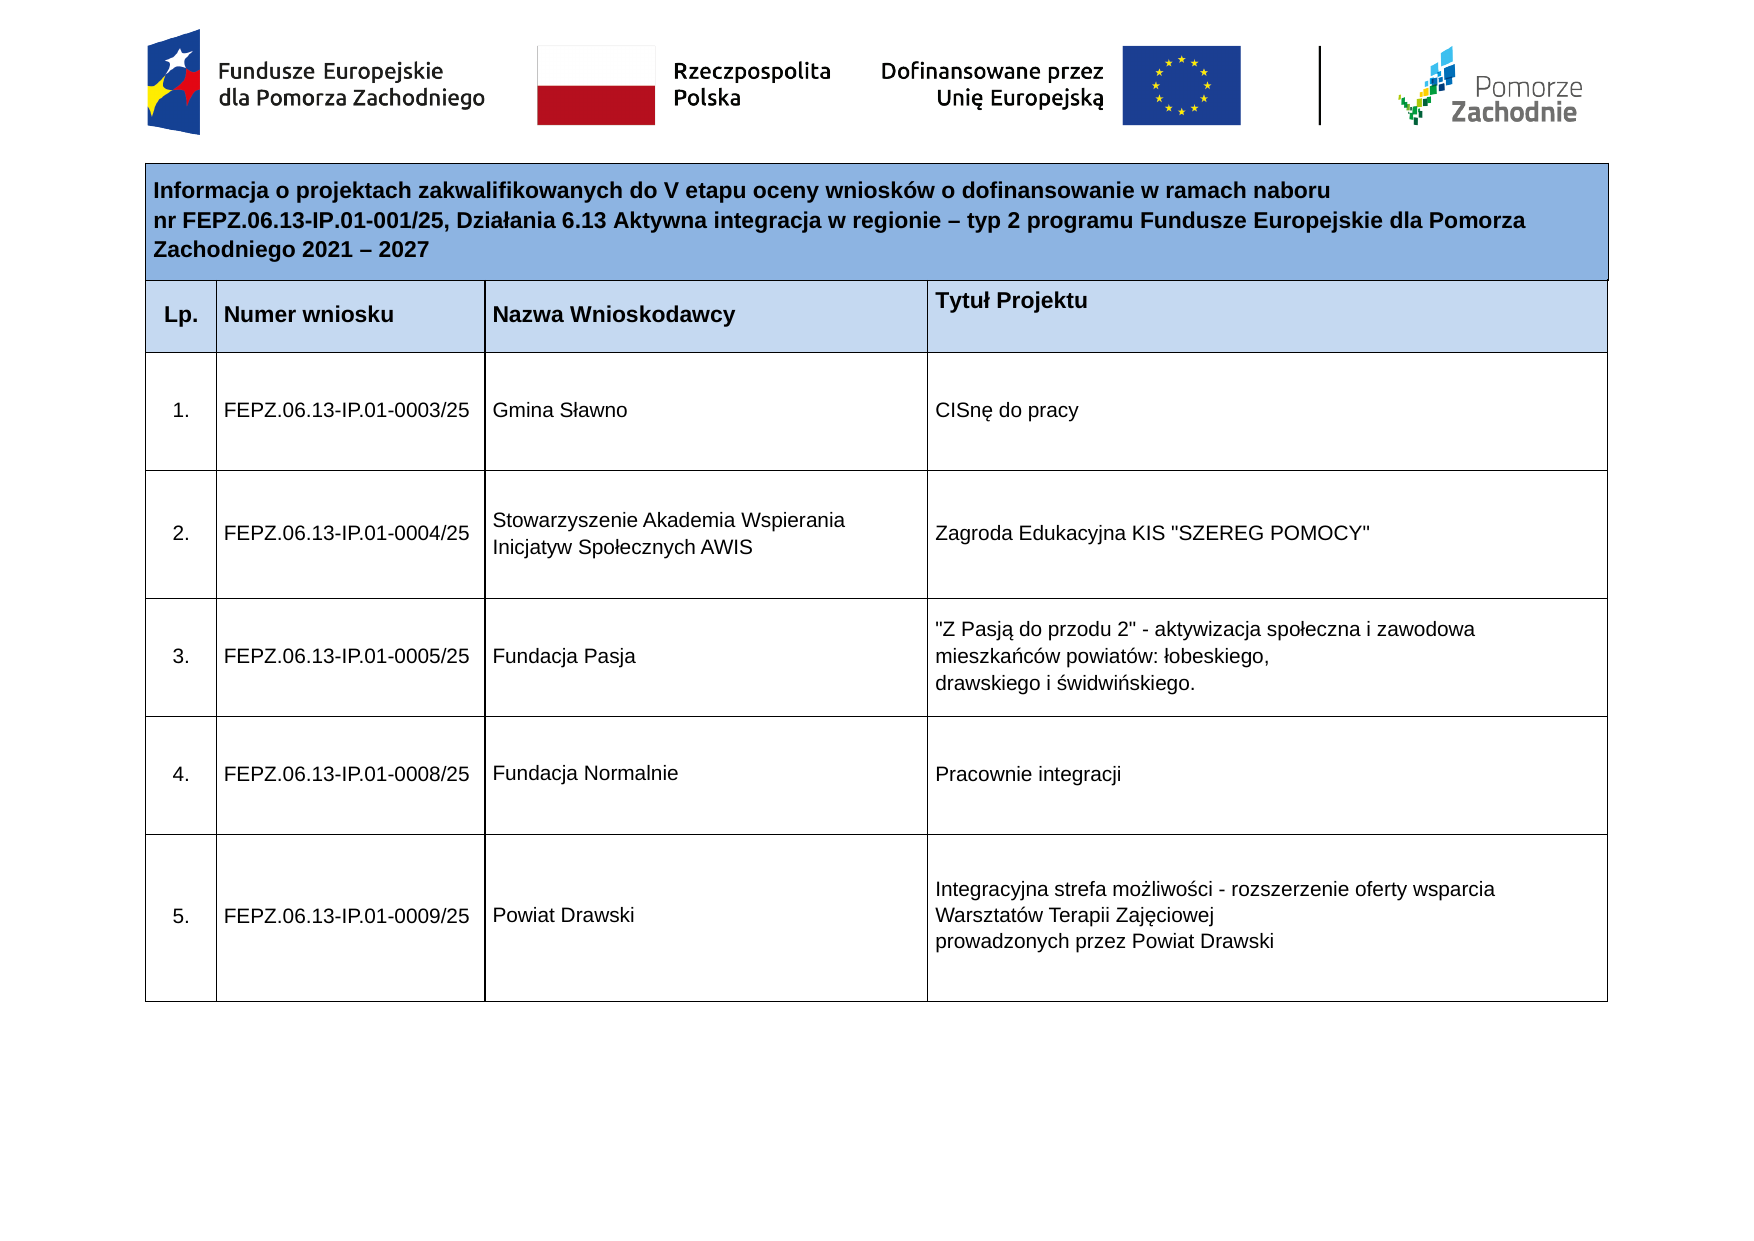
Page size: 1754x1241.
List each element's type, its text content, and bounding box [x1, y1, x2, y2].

table_cell 4. [146, 717, 216, 834]
table_cell FEPZ.06.13-IP.01-0004/25 [217, 471, 484, 598]
table_cell Pracownie integracji [928, 717, 1607, 834]
table_cell Lp. [146, 281, 216, 352]
table_cell FEPZ.06.13-IP.01-0005/25 [217, 599, 484, 716]
table_cell CISnę do pracy [928, 353, 1607, 470]
table_cell Numer wniosku [217, 281, 484, 352]
table_header Informacja o projektach zakwalifikowanych do V etapu oceny wniosków o dofinansowanie w ramach naboru nr FEPZ.06.13-IP.01-001/25, Działania 6.13 Aktywna integracja w regionie – typ 2 programu Fundusze Europejskie dla Pomorza Zachodniego 2021 – 2027 [146, 164, 1608, 280]
table_cell 5. [146, 835, 216, 1001]
table_cell FEPZ.06.13-IP.01-0009/25 [217, 835, 484, 1001]
table_cell Zagroda Edukacyjna KIS "SZEREG POMOCY" [928, 471, 1607, 598]
table_cell Tytuł Projektu [928, 281, 1607, 352]
table_cell 1. [146, 353, 216, 470]
table_cell FEPZ.06.13-IP.01-0003/25 [217, 353, 484, 470]
table_cell Powiat Drawski [486, 835, 927, 1001]
table_cell Fundacja Pasja [486, 599, 927, 716]
picture [147, 29, 1582, 135]
table_cell 2. [146, 471, 216, 598]
table_cell Nazwa Wnioskodawcy [486, 281, 927, 352]
table_cell "Z Pasją do przodu 2" - aktywizacja społeczna i zawodowa mieszkańców powiatów: łobeskiego, drawskiego i świdwińskiego. [928, 599, 1607, 716]
table_cell Integracyjna strefa możliwości - rozszerzenie oferty wsparcia Warsztatów Terapii Zajęciowej prowadzonych przez Powiat Drawski [928, 835, 1607, 1001]
table_cell Stowarzyszenie Akademia Wspierania Inicjatyw Społecznych AWIS [486, 471, 927, 598]
table_cell Fundacja Normalnie [486, 717, 927, 834]
table_cell Gmina Sławno [486, 353, 927, 470]
table_cell FEPZ.06.13-IP.01-0008/25 [217, 717, 484, 834]
table_cell 3. [146, 599, 216, 716]
